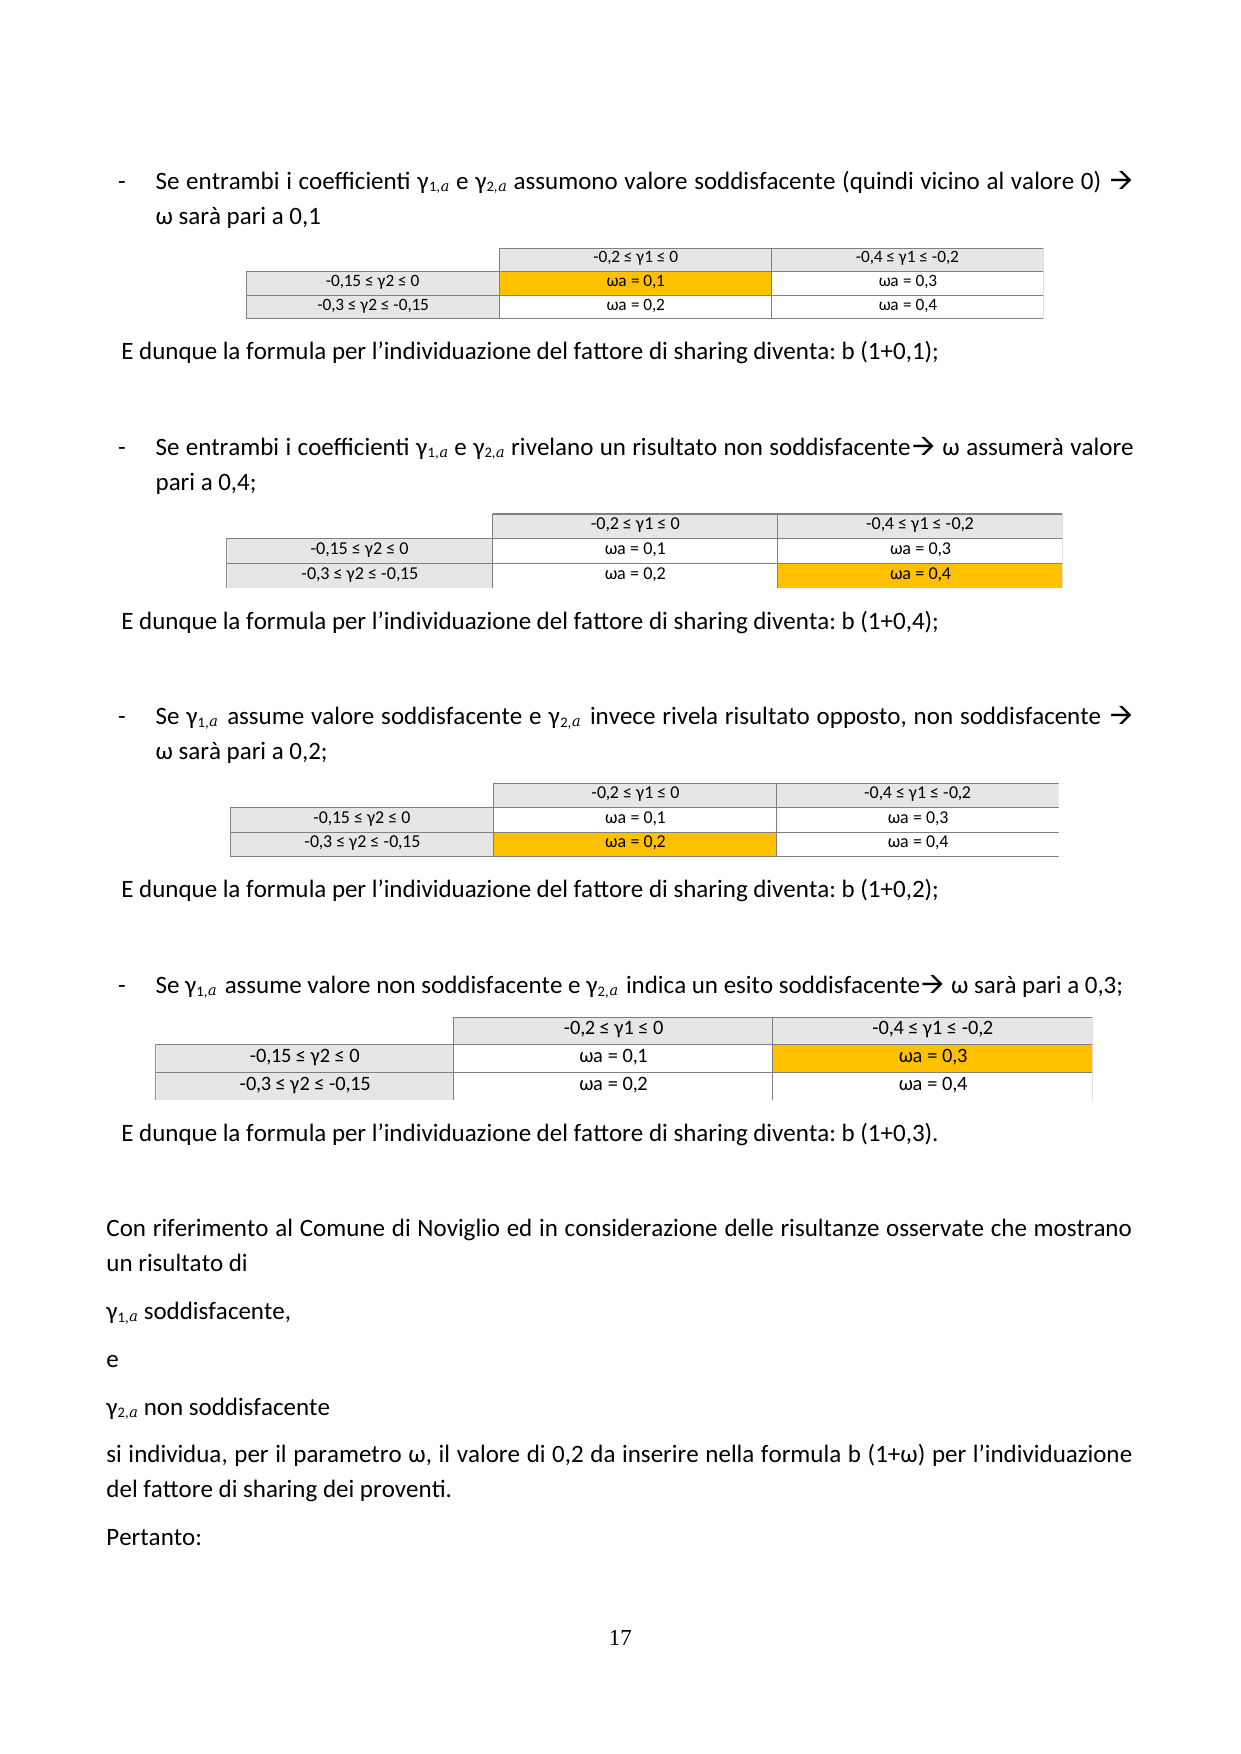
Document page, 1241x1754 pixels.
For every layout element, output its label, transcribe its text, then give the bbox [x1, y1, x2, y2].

text γ2,𝑎 non soddisfacente [106, 1390, 1134, 1421]
list E dunque la formula per l’individuazione del fattore di sharing diventa: b (1+0,3). [121, 1117, 1134, 1148]
list E dunque la formula per l’individuazione del fattore di sharing diventa: b (1+0,2); [121, 874, 1134, 904]
list Se γ1,𝑎 assume valore non soddisfacente e γ2,𝑎 indica un esito soddisfacente ω sarà pari a 0,3; [118, 969, 1134, 1000]
list Se γ1,𝑎 assume valore soddisfacente e γ2,𝑎 invece rivela risultato opposto, non soddisfacente ω sarà pari a 0,2; [118, 700, 1134, 766]
list E dunque la formula per l’individuazione del fattore di sharing diventa: b (1+0,4); [121, 605, 1134, 635]
text γ1,𝑎 soddisfacente, [106, 1295, 1134, 1326]
text e [106, 1343, 1134, 1373]
list E dunque la formula per l’individuazione del fattore di sharing diventa: b (1+0,1); [121, 336, 1134, 366]
text Con riferimento al Comune di Noviglio ed in considerazione delle risultanze osservate che mostrano un risultato di [106, 1212, 1134, 1278]
text si individua, per il parametro ω, il valore di 0,2 da inserire nella formula b (1+ω) per l’individuazione del fattore di sharing dei proventi. [106, 1438, 1134, 1504]
list Se entrambi i coefficienti γ1,𝑎 e γ2,𝑎 assumono valore soddisfacente (quindi vicino al valore 0) ω sarà pari a 0,1 [118, 164, 1134, 231]
list Se entrambi i coefficienti γ1,𝑎 e γ2,𝑎 rivelano un risultato non soddisfacente ω assumerà valore pari a 0,4; [118, 431, 1134, 497]
text Pertanto: [106, 1521, 1134, 1551]
